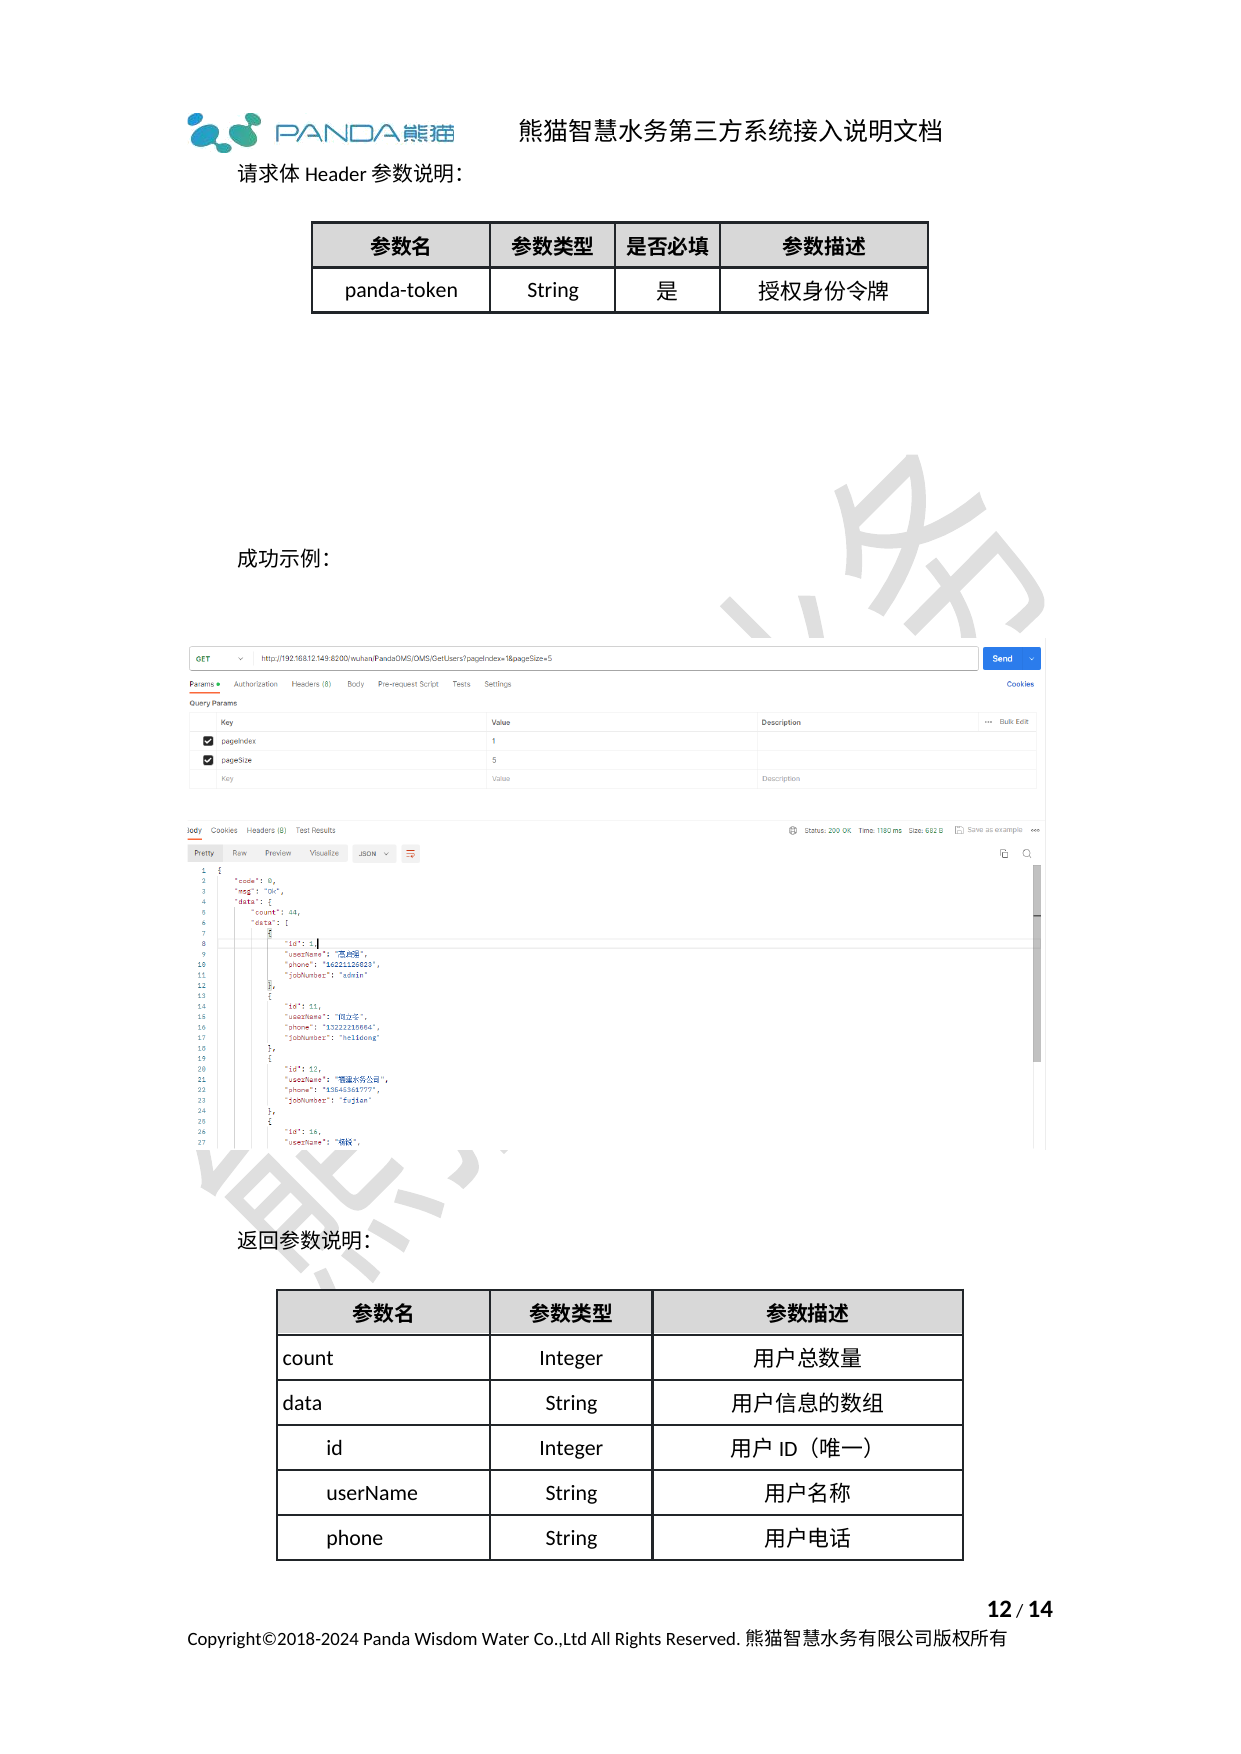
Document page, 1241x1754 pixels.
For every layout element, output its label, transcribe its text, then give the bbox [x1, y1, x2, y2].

table_cell Integer [491, 1336, 651, 1378]
table_cell userName [278, 1471, 489, 1513]
table_cell count [278, 1336, 489, 1378]
text 返回参数说明： [237, 1223, 1053, 1256]
table_cell 用户信息的数组 [654, 1381, 962, 1423]
table_cell 授权身份令牌 [721, 269, 927, 311]
table_header 参数描述 [654, 1291, 962, 1333]
text 请求体 Header 参数说明： [237, 156, 1053, 189]
table_cell panda-token [313, 269, 489, 311]
table_cell 用户电话 [654, 1516, 962, 1558]
table_cell String [491, 1471, 651, 1513]
picture [187, 638, 1053, 1150]
table_header 是否必填 [616, 224, 719, 266]
table_header 参数名 [313, 224, 489, 266]
table_header 参数名 [278, 1291, 489, 1333]
table_cell 是 [616, 269, 719, 311]
table_cell String [491, 1516, 651, 1558]
table_cell 用户总数量 [654, 1336, 962, 1378]
table_cell 用户ID（唯一） [654, 1426, 962, 1468]
table_header 参数类型 [491, 1291, 651, 1333]
table_cell data [278, 1381, 489, 1423]
table_header 参数类型 [491, 224, 614, 266]
text 成功示例： [237, 541, 1053, 573]
table_cell String [491, 269, 614, 311]
table_header 参数描述 [721, 224, 927, 266]
table_cell id [278, 1426, 489, 1468]
table_cell 用户名称 [654, 1471, 962, 1513]
table_cell Integer [491, 1426, 651, 1468]
table_cell String [491, 1381, 651, 1423]
picture [187, 113, 454, 153]
table_cell phone [278, 1516, 489, 1558]
